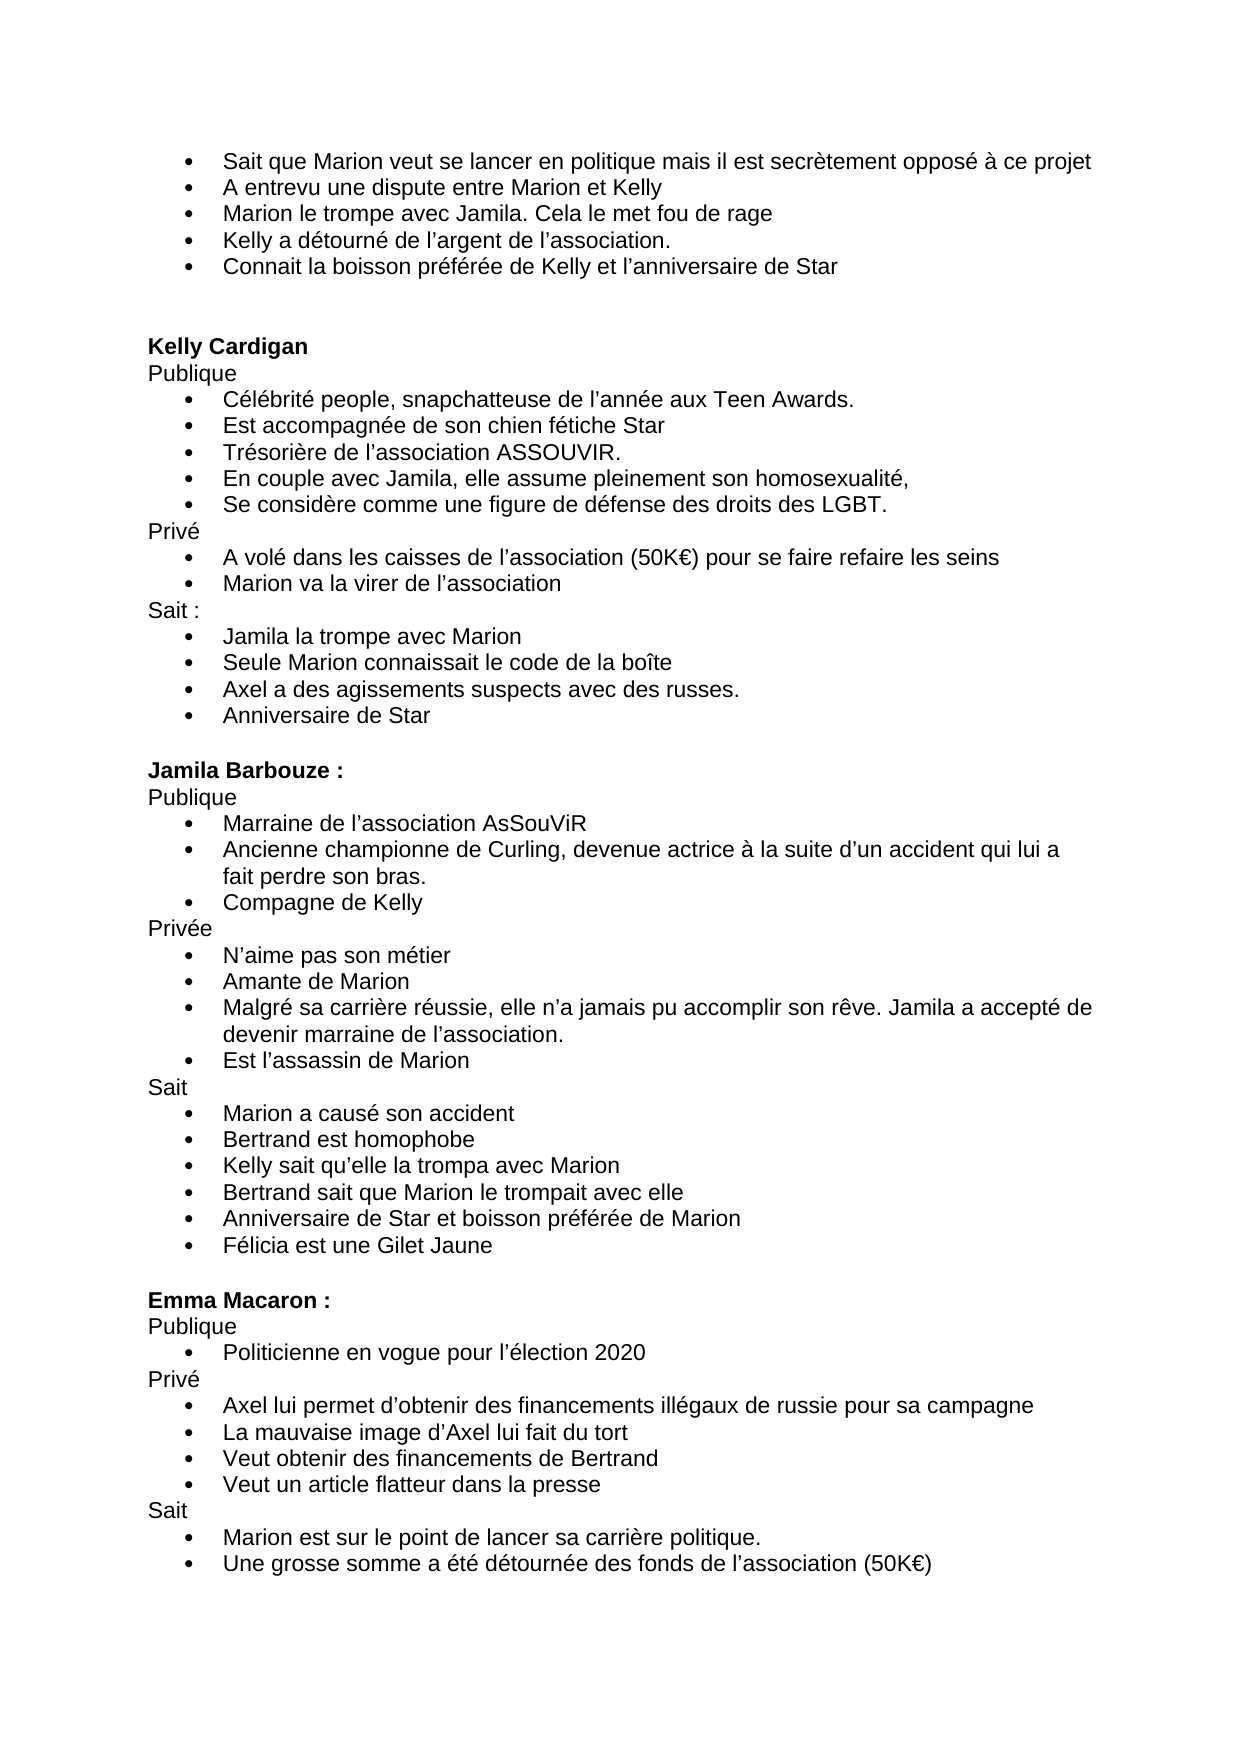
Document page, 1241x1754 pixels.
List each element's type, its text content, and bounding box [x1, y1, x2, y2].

list A entrevu une dispute entre Marion et Kelly [185, 174, 1093, 200]
list Marion est sur le point de lancer sa carrière politique. [185, 1524, 1093, 1550]
list Compagne de Kelly [185, 889, 1093, 915]
text Sait [148, 1073, 1093, 1100]
text Emma Macaron : [148, 1287, 1093, 1313]
list Amante de Marion [185, 968, 1093, 994]
list Marion le trompe avec Jamila. Cela le met fou de rage [185, 200, 1093, 227]
list Est l’assassin de Marion [185, 1047, 1093, 1073]
list Bertrand sait que Marion le trompait avec elle [185, 1179, 1093, 1205]
list Axel lui permet d’obtenir des financements illégaux de russie pour sa campagne [185, 1392, 1093, 1418]
list Marion va la virer de l’association [185, 570, 1093, 597]
list Kelly a détourné de l’argent de l’association. [185, 227, 1093, 253]
list Seule Marion connaissait le code de la boîte [185, 649, 1093, 676]
list Jamila la trompe avec Marion [185, 623, 1093, 649]
list Connait la boisson préférée de Kelly et l’anniversaire de Star [185, 253, 1093, 279]
list Politicienne en vogue pour l’élection 2020 [185, 1339, 1093, 1366]
list Une grosse somme a été détournée des fonds de l’association (50K€) [185, 1550, 1093, 1577]
list Malgré sa carrière réussie, elle n’a jamais pu accomplir son rêve. Jamila a accepté de devenir marraine de l’association. [185, 994, 1093, 1047]
list Marraine de l’association AsSouViR [185, 810, 1093, 836]
list Célébrité people, snapchatteuse de l’année aux Teen Awards. [185, 386, 1093, 412]
list La mauvaise image d’Axel lui fait du tort [185, 1418, 1093, 1445]
list Félicia est une Gilet Jaune [185, 1232, 1093, 1258]
text Publique [148, 1313, 1093, 1339]
list Marion a causé son accident [185, 1100, 1093, 1126]
text Jamila Barbouze : [148, 757, 1093, 783]
list Anniversaire de Star [185, 702, 1093, 728]
text Publique [148, 783, 1093, 810]
text Privé [148, 518, 1093, 544]
list Veut obtenir des financements de Bertrand [185, 1445, 1093, 1471]
list Se considère comme une figure de défense des droits des LGBT. [185, 491, 1093, 518]
text Kelly Cardigan [148, 333, 1093, 359]
list Anniversaire de Star et boisson préférée de Marion [185, 1205, 1093, 1232]
list Kelly sait qu’elle la trompa avec Marion [185, 1152, 1093, 1179]
list N’aime pas son métier [185, 942, 1093, 968]
list Est accompagnée de son chien fétiche Star [185, 412, 1093, 438]
list Bertrand est homophobe [185, 1126, 1093, 1152]
text Sait : [148, 597, 1093, 623]
text Sait [148, 1497, 1093, 1524]
list Ancienne championne de Curling, devenue actrice à la suite d’un accident qui lui a fait perdre son bras. [185, 836, 1093, 889]
text Privé [148, 1366, 1093, 1392]
list En couple avec Jamila, elle assume pleinement son homosexualité, [185, 465, 1093, 491]
list Axel a des agissements suspects avec des russes. [185, 676, 1093, 702]
list A volé dans les caisses de l’association (50K€) pour se faire refaire les seins [185, 544, 1093, 570]
text Publique [148, 359, 1093, 386]
list Sait que Marion veut se lancer en politique mais il est secrètement opposé à ce projet [185, 148, 1093, 174]
list Veut un article flatteur dans la presse [185, 1471, 1093, 1497]
list Trésorière de l’association ASSOUVIR. [185, 438, 1093, 465]
text Privée [148, 915, 1093, 942]
